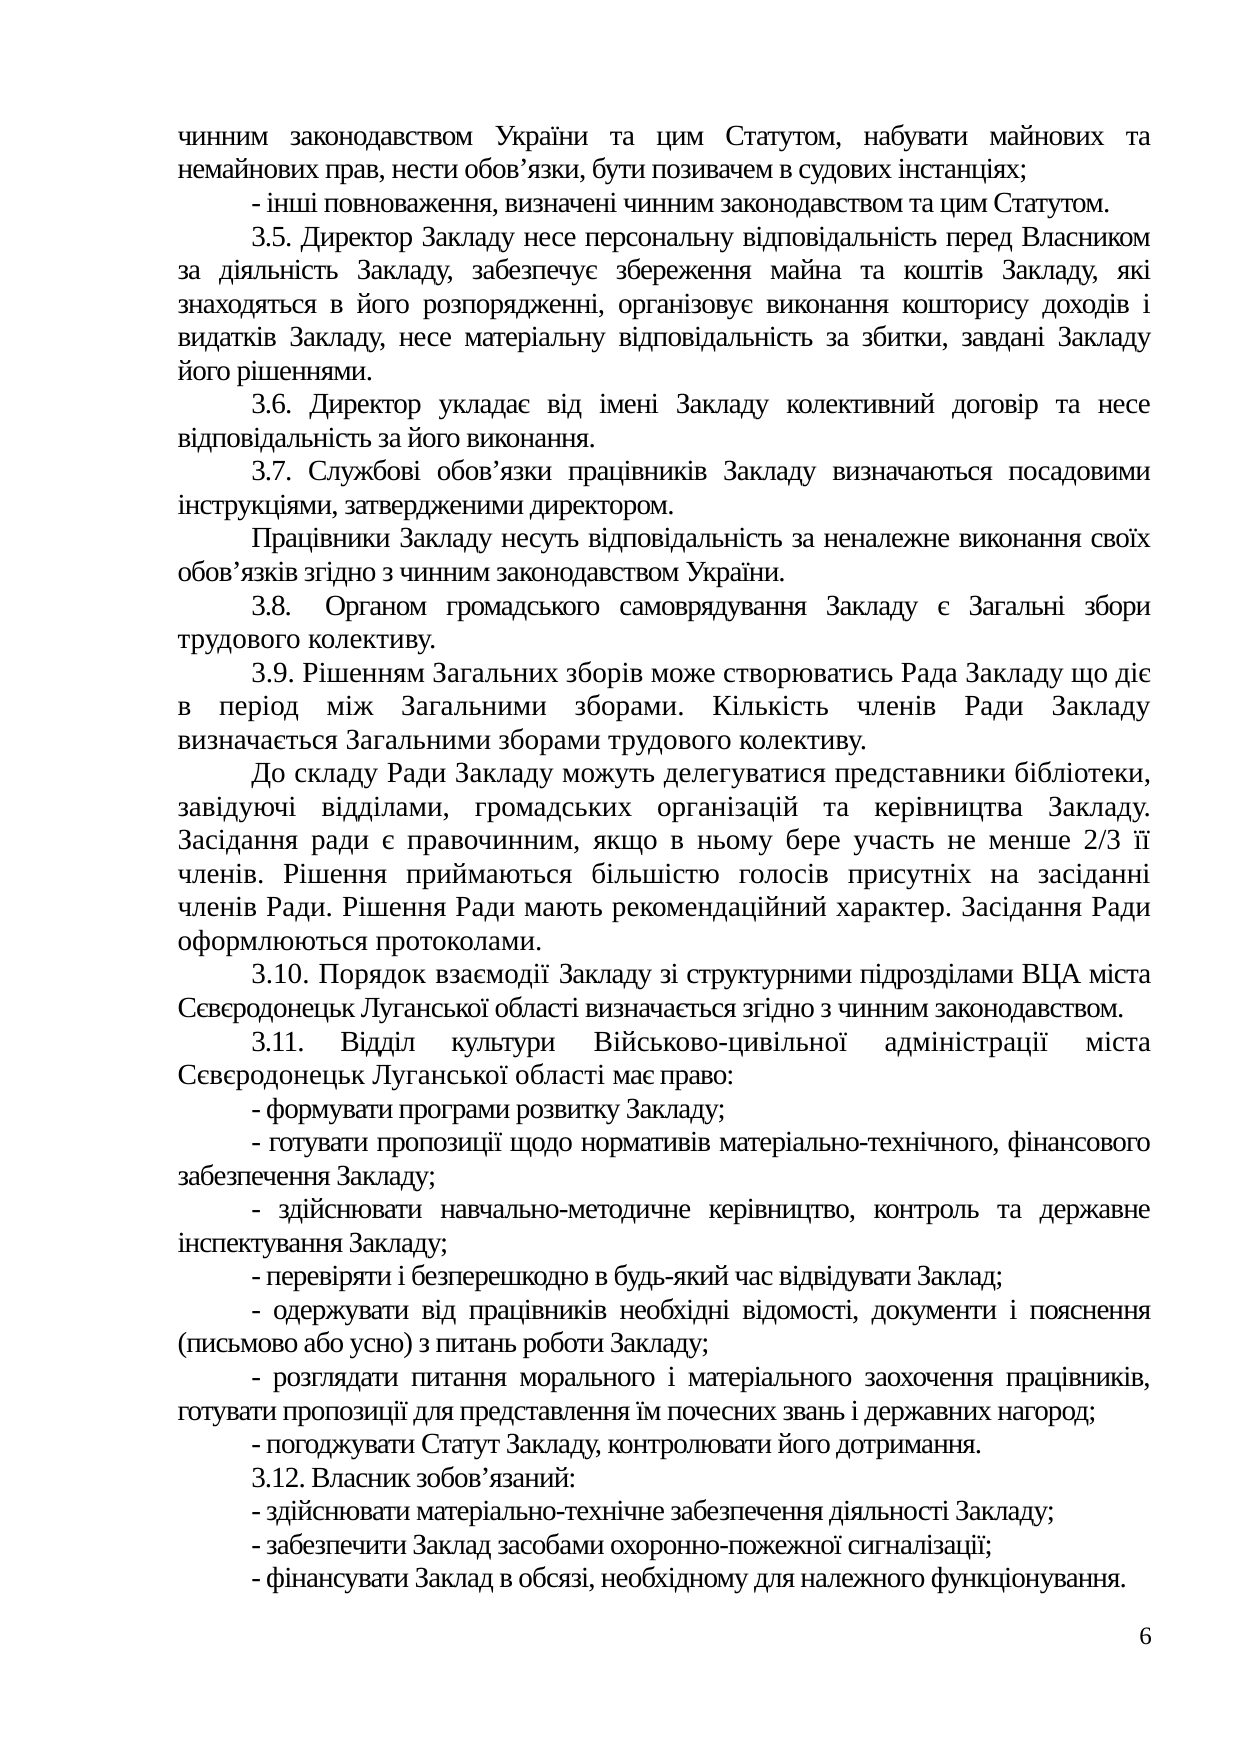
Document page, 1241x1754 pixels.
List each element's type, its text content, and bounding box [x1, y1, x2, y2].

text - готувати пропозиції щодо нормативів матеріально-технічного, фінансового забезпечення Закладу; [177, 1124, 1152, 1191]
text 3.9. Рішенням Загальних зборів може створюватись Рада Закладу що діє в період між Загальними зборами. Кількість членів Ради Закладу визначається Загальними зборами трудового колективу. [177, 655, 1152, 755]
text 3.6. Директор укладає від імені Закладу колективний договір та несе відповідальність за його виконання. [177, 386, 1152, 453]
text 3.12. Власник зобов’язаний: [177, 1460, 1152, 1493]
text 3.10. Порядок взаємодії Закладу зі структурними підрозділами ВЦА міста Сєвєродонецьк Луганської області визначається згідно з чинним законодавством. [177, 957, 1152, 1024]
text - здійснювати навчально-методичне керівництво, контроль та державне інспектування Закладу; [177, 1191, 1152, 1258]
text - формувати програми розвитку Закладу; [177, 1091, 1152, 1124]
text - інші повноваження, визначені чинним законодавством та цим Статутом. [177, 185, 1152, 219]
text До складу Ради Закладу можуть делегуватися представники бібліотеки, завідуючі відділами, громадських організацій та керівництва Закладу. Засідання ради є правочинним, якщо в ньому бере участь не менше 2/3 її членів. Рішення приймаються більшістю голосів присутніх на засіданні членів Ради. Рішення Ради мають рекомендаційний характер. Засідання Ради оформлюються протоколами. [177, 755, 1152, 957]
text 3.11. Відділ культури Військово-цивільної адміністрації міста Сєвєродонецьк Луганської області має право: [177, 1024, 1152, 1091]
text - перевіряти і безперешкодно в будь-який час відвідувати Заклад; [177, 1258, 1152, 1292]
text - одержувати від працівників необхідні відомості, документи і пояснення (письмово або усно) з питань роботи Закладу; [177, 1292, 1152, 1359]
text - розглядати питання морального і матеріального заохочення працівників, готувати пропозиції для представлення їм почесних звань і державних нагород; [177, 1359, 1152, 1426]
text Працівники Закладу несуть відповідальність за неналежне виконання своїх обов’язків згідно з чинним законодавством України. [177, 521, 1152, 588]
text 3.5. Директор Закладу несе персональну відповідальність перед Власником за діяльність Закладу, забезпечує збереження майна та коштів Закладу, які знаходяться в його розпорядженні, організовує виконання кошторису доходів і видатків Закладу, несе матеріальну відповідальність за збитки, завдані Закладу його рішеннями. [177, 219, 1152, 386]
text - здійснювати матеріально-технічне забезпечення діяльності Закладу; [177, 1493, 1152, 1527]
text 3.8. Органом громадського самоврядування Закладу є Загальні збори трудового колективу. [177, 588, 1152, 655]
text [177, 118, 1152, 185]
text - фінансувати Заклад в обсязі, необхідному для належного функціонування. [177, 1560, 1152, 1594]
text - погоджувати Статут Закладу, контролювати його дотримання. [177, 1426, 1152, 1460]
text 3.7. Службові обов’язки працівників Закладу визначаються посадовими інструкціями, затвердженими директором. [177, 453, 1152, 521]
text - забезпечити Заклад засобами охоронно-пожежної сигналізації; [177, 1527, 1152, 1560]
